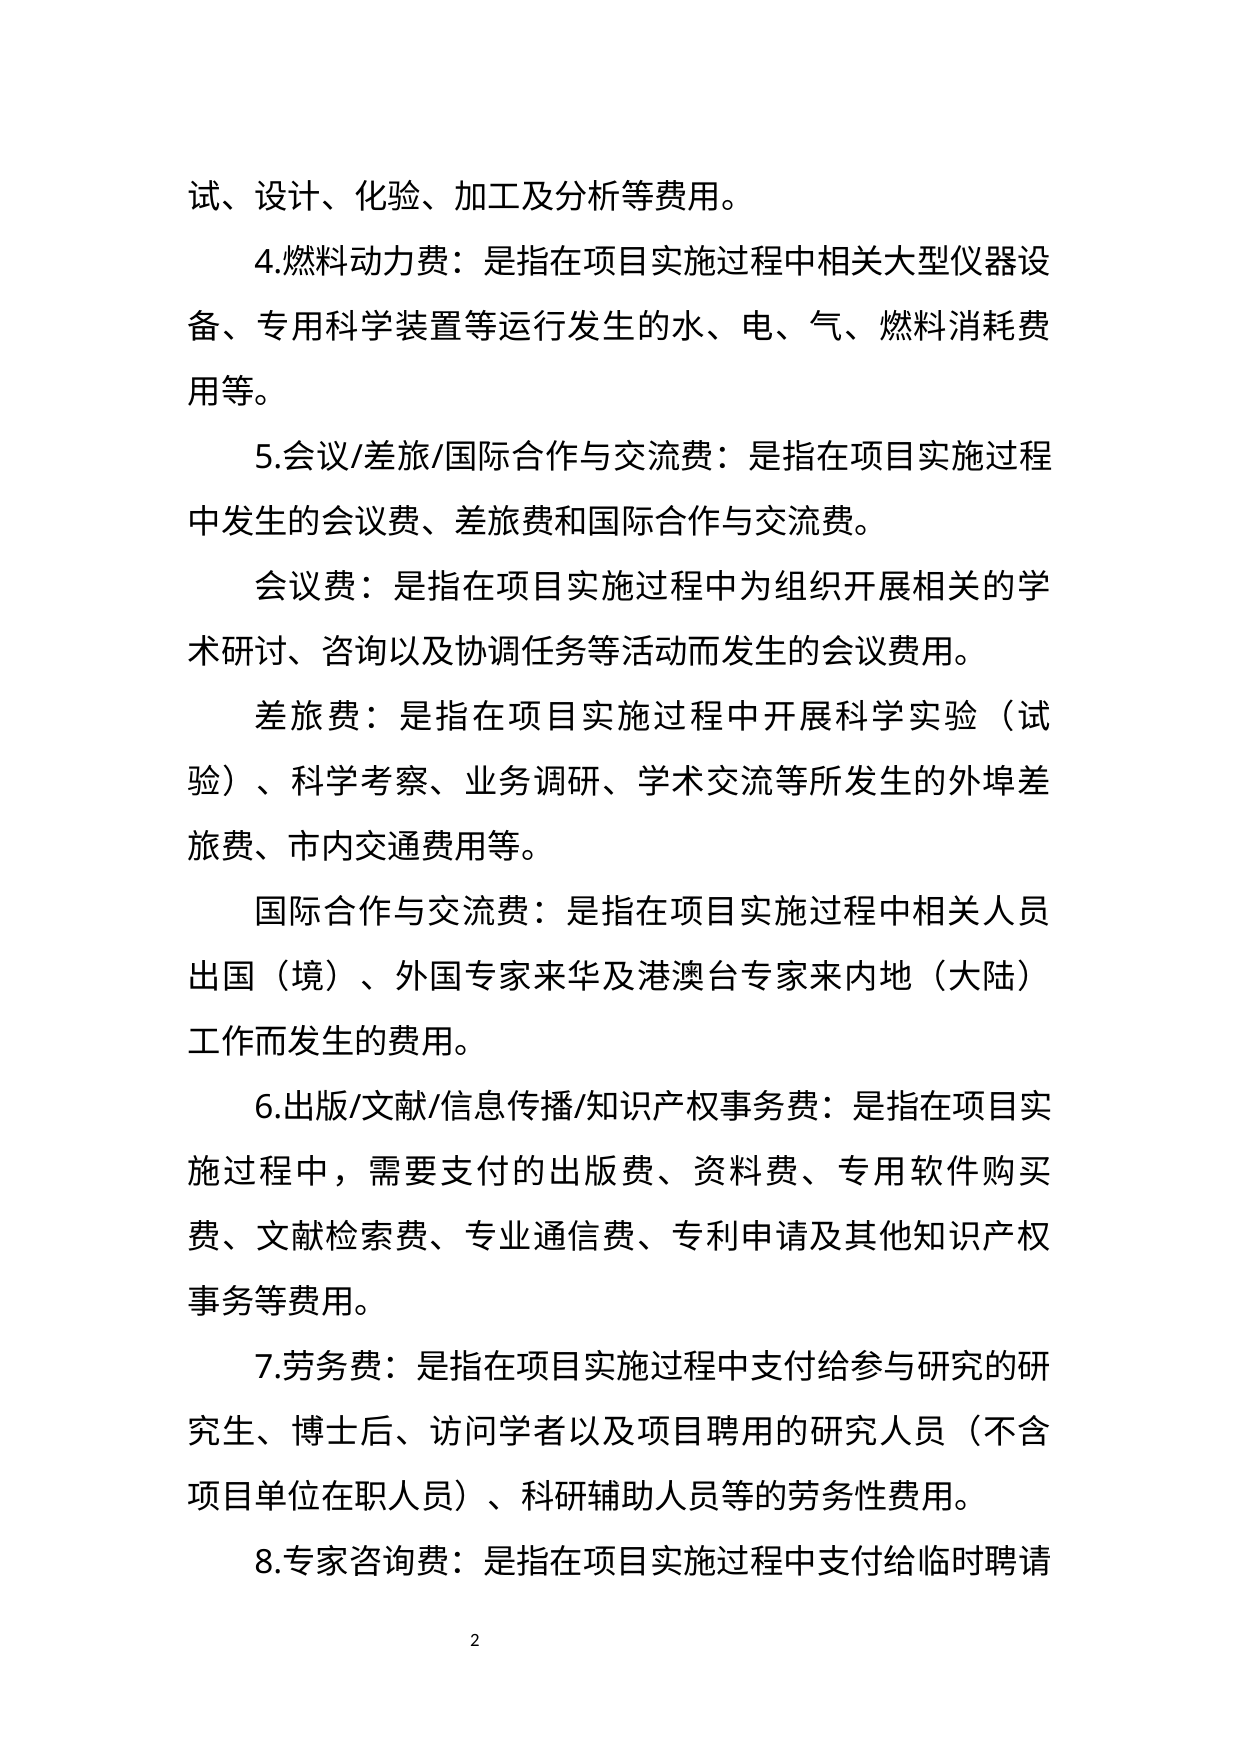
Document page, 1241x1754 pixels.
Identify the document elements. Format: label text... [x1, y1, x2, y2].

text 会议费：是指在项目实施过程中为组织开展相关的学术研讨、咨询以及协调任务等活动而发生的会议费用。 [187, 552, 1053, 682]
text 5.会议/差旅/国际合作与交流费：是指在项目实施过程中发生的会议费、差旅费和国际合作与交流费。 [187, 422, 1053, 552]
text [187, 162, 1053, 227]
text 7.劳务费：是指在项目实施过程中支付给参与研究的研究生、博士后、访问学者以及项目聘用的研究人员（不含项目单位在职人员）、科研辅助人员等的劳务性费用。 [187, 1332, 1053, 1527]
text 差旅费：是指在项目实施过程中开展科学实验（试验）、科学考察、业务调研、学术交流等所发生的外埠差旅费、市内交通费用等。 [187, 682, 1053, 877]
text 6.出版/文献/信息传播/知识产权事务费：是指在项目实施过程中，需要支付的出版费、资料费、专用软件购买费、文献检索费、专业通信费、专利申请及其他知识产权事务等费用。 [187, 1072, 1053, 1332]
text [187, 1527, 1053, 1592]
text 国际合作与交流费：是指在项目实施过程中相关人员出国（境）、外国专家来华及港澳台专家来内地（大陆）工作而发生的费用。 [187, 877, 1053, 1072]
text 4.燃料动力费：是指在项目实施过程中相关大型仪器设备、专用科学装置等运行发生的水、电、气、燃料消耗费用等。 [187, 227, 1053, 422]
